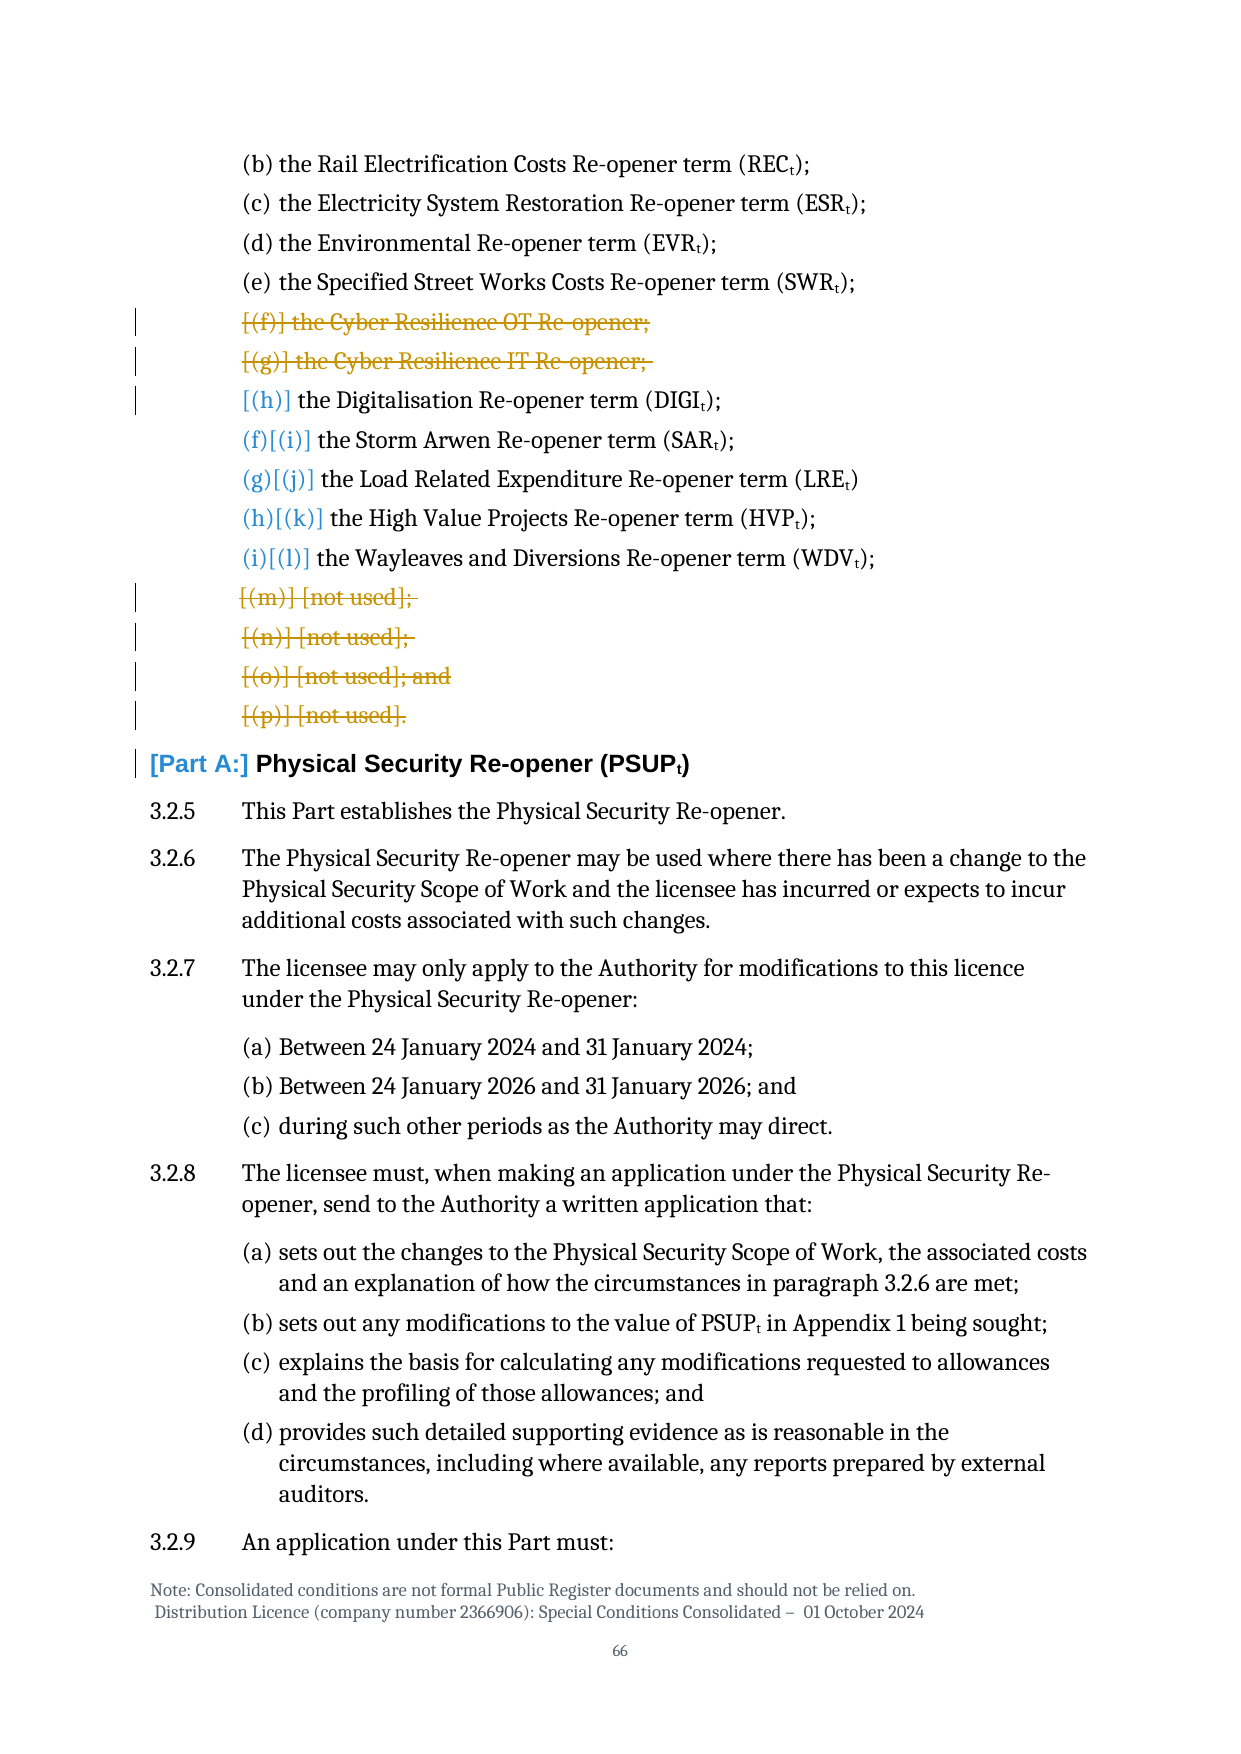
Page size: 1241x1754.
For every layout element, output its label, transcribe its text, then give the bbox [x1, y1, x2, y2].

text The Physical Security Re-opener may be used where there has been a change to the Physical Security Scope of Work and the licensee has incurred or expects to incur additional costs associated with such changes. [150, 844, 1090, 935]
list the Specified Street Works Costs Re-opener term (SWRt); [242, 268, 1090, 297]
list the Load Related Expenditure Re-opener term (LREt) [242, 465, 1090, 494]
list provides such detailed supporting evidence as is reasonable in the circumstances, including where available, any reports prepared by external auditors. [242, 1418, 1090, 1509]
list the High Value Projects Re-opener term (HVPt); [242, 504, 1090, 533]
list during such other periods as the Authority may direct. [242, 1112, 1090, 1140]
list explains the basis for calculating any modifications requested to allowances and the profiling of those allowances; and [242, 1348, 1090, 1408]
list Between 24 January 2024 and 31 January 2024; [242, 1033, 1090, 1062]
list Between 24 January 2026 and 31 January 2026; and [242, 1072, 1090, 1101]
list the Storm Arwen Re-opener term (SARt); [242, 426, 1090, 454]
list the Environmental Re-opener term (EVRt); [242, 229, 1090, 257]
list the Electricity System Restoration Re-opener term (ESRt); [242, 189, 1090, 218]
text This Part establishes the Physical Security Re-opener. [150, 797, 1090, 825]
list the Digitalisation Re-opener term (DIGIt); [242, 386, 1090, 415]
list the Rail Electrification Costs Re-opener term (RECt); [242, 150, 1090, 179]
list sets out the changes to the Physical Security Scope of Work, the associated costs and an explanation of how the circumstances in paragraph 3.2.6 are met; [242, 1238, 1090, 1298]
list the Wayleaves and Diversions Re-opener term (WDVt); [242, 544, 1090, 572]
subtitle Physical Security Re-opener (PSUPt) [150, 749, 1090, 778]
text An application under this Part must: [150, 1528, 1090, 1557]
list sets out any modifications to the value of PSUPt in Appendix 1 being sought; [242, 1308, 1090, 1337]
text The licensee may only apply to the Authority for modifications to this licence under the Physical Security Re-opener: [150, 954, 1090, 1014]
text The licensee must, when making an application under the Physical Security Re-opener, send to the Authority a written application that: [150, 1159, 1090, 1219]
